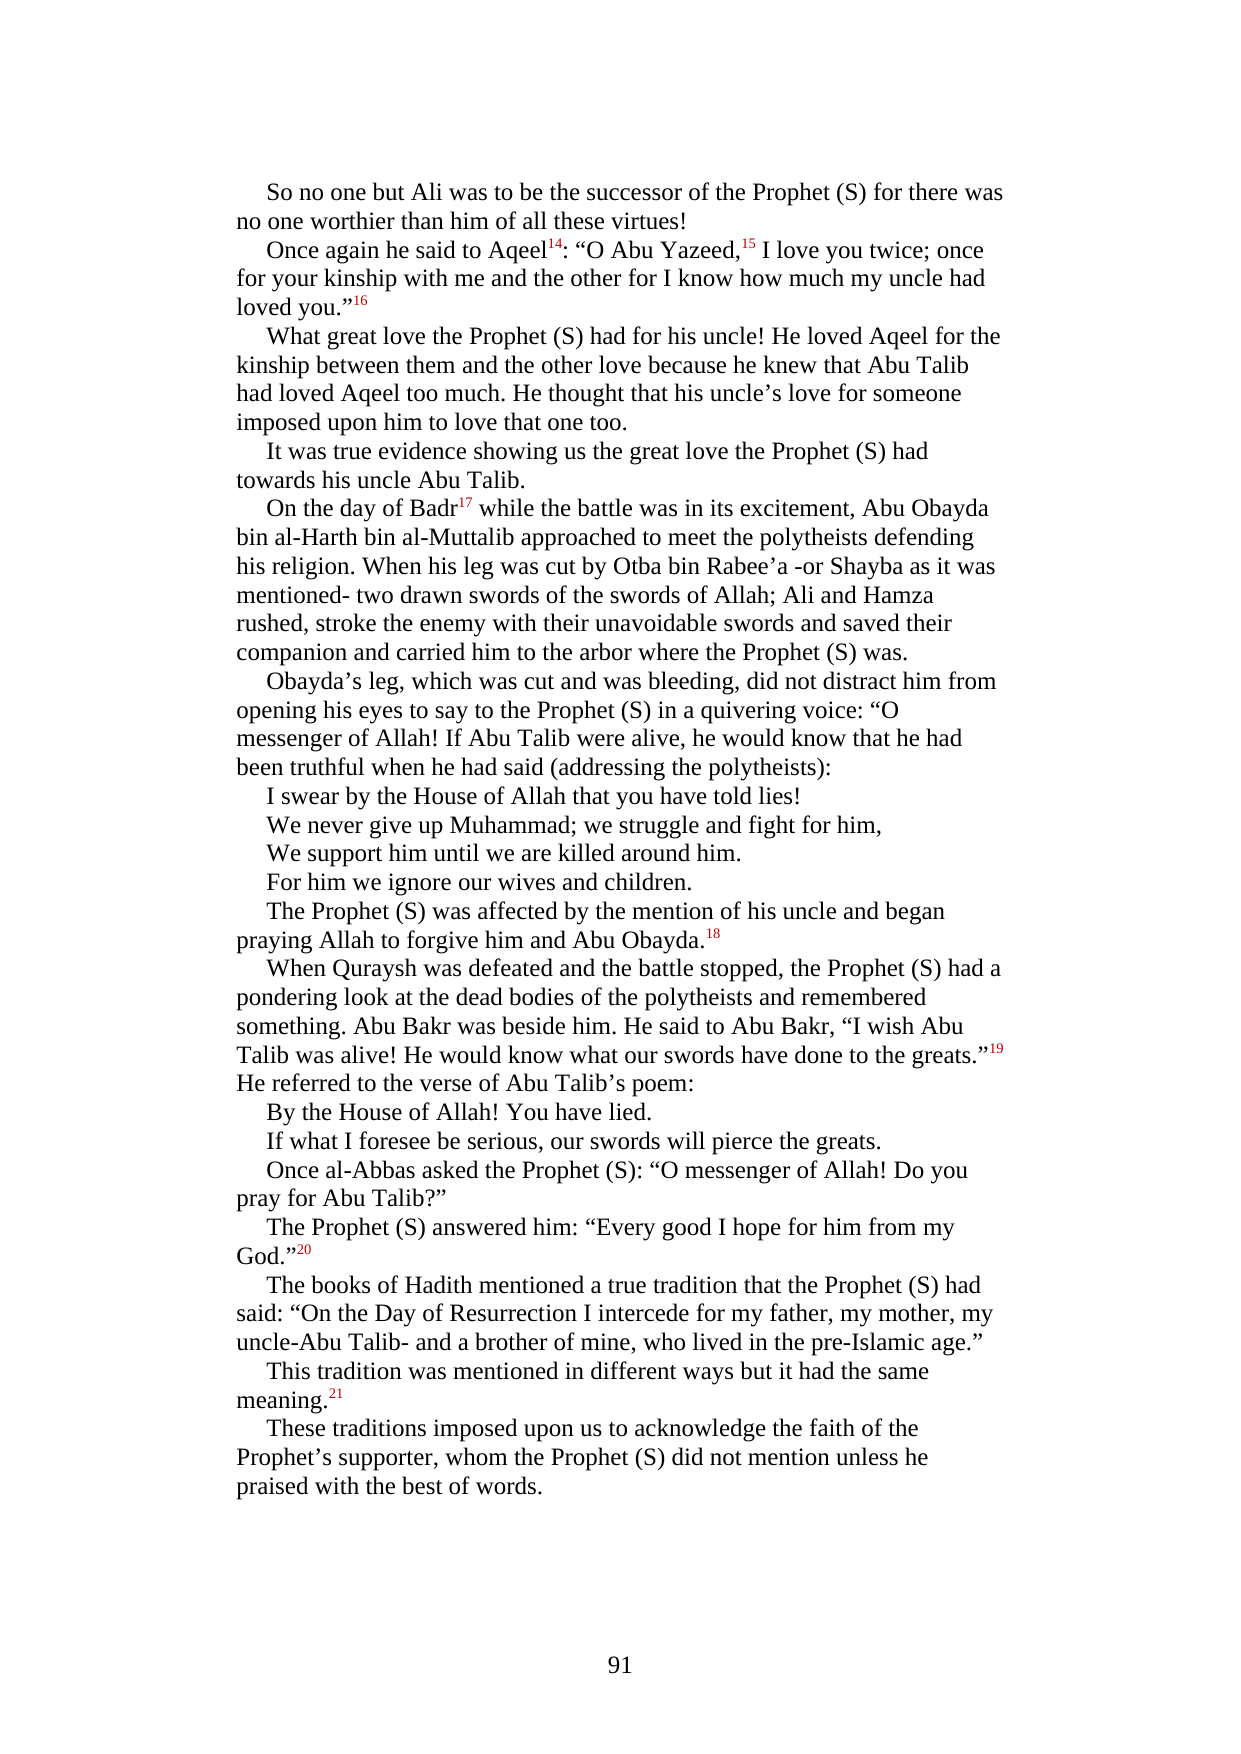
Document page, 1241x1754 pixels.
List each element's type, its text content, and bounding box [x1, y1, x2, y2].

text When Quraysh was defeated and the battle stopped, the Prophet (S) had a pondering look at the dead bodies of the polytheists and remembered something. Abu Bakr was beside him. He said to Abu Bakr, “I wish Abu Talib was alive! He would know what our swords have done to the greats.”19 He referred to the verse of Abu Talib’s poem: [236, 953, 1004, 1097]
text So no one but Ali was to be the successor of the Prophet (S) for there was no one worthier than him of all these virtues! [236, 177, 1004, 235]
text The books of Hadith mentioned a true tradition that the Prophet (S) had said: “On the Day of Resurrection I intercede for my father, my mother, my uncle-Abu Talib- and a brother of mine, who lived in the pre-Islamic age.” [236, 1270, 1004, 1356]
text The Prophet (S) was affected by the mention of his uncle and began praying Allah to forgive him and Abu Obayda.18 [236, 896, 1004, 953]
text These traditions imposed upon us to acknowledge the faith of the Prophet’s supporter, whom the Prophet (S) did not mention unless he praised with the best of words. [236, 1413, 1004, 1500]
text The Prophet (S) answered him: “Every good I hope for him from my God.”20 [236, 1212, 1004, 1270]
text Once again he said to Aqeel14: “O Abu Yazeed,15 I love you twice; once for your kinship with me and the other for I know how much my uncle had loved you.”16 [236, 235, 1004, 321]
text It was true evidence showing us the great love the Prophet (S) had towards his uncle Abu Talib. [236, 436, 1004, 493]
text We support him until we are killed around him. [236, 838, 1004, 867]
text Once al-Abbas asked the Prophet (S): “O messenger of Allah! Do you pray for Abu Talib?” [236, 1155, 1004, 1212]
text What great love the Prophet (S) had for his uncle! He loved Aqeel for the kinship between them and the other love because he knew that Abu Talib had loved Aqeel too much. He thought that his uncle’s love for someone imposed upon him to love that one too. [236, 321, 1004, 436]
text For him we ignore our wives and children. [236, 867, 1004, 896]
text Obayda’s leg, which was cut and was bleeding, did not distract him from opening his eyes to say to the Prophet (S) in a quivering voice: “O messenger of Allah! If Abu Talib were alive, he would know that he had been truthful when he had said (addressing the polytheists): [236, 666, 1004, 781]
text We never give up Muhammad; we struggle and fight for him, [236, 810, 1004, 838]
text By the House of Allah! You have lied. [236, 1097, 1004, 1126]
text This tradition was mentioned in different ways but it had the same meaning.21 [236, 1356, 1004, 1413]
text I swear by the House of Allah that you have told lies! [236, 781, 1004, 810]
text If what I foresee be serious, our swords will pierce the greats. [236, 1126, 1004, 1155]
text On the day of Badr17 while the battle was in its excitement, Abu Obayda bin al-Harth bin al-Muttalib approached to meet the polytheists defending his religion. When his leg was cut by Otba bin Rabee’a -or Shayba as it was mentioned- two drawn swords of the swords of Allah; Ali and Hamza rushed, stroke the enemy with their unavoidable swords and saved their companion and carried him to the arbor where the Prophet (S) was. [236, 493, 1004, 666]
